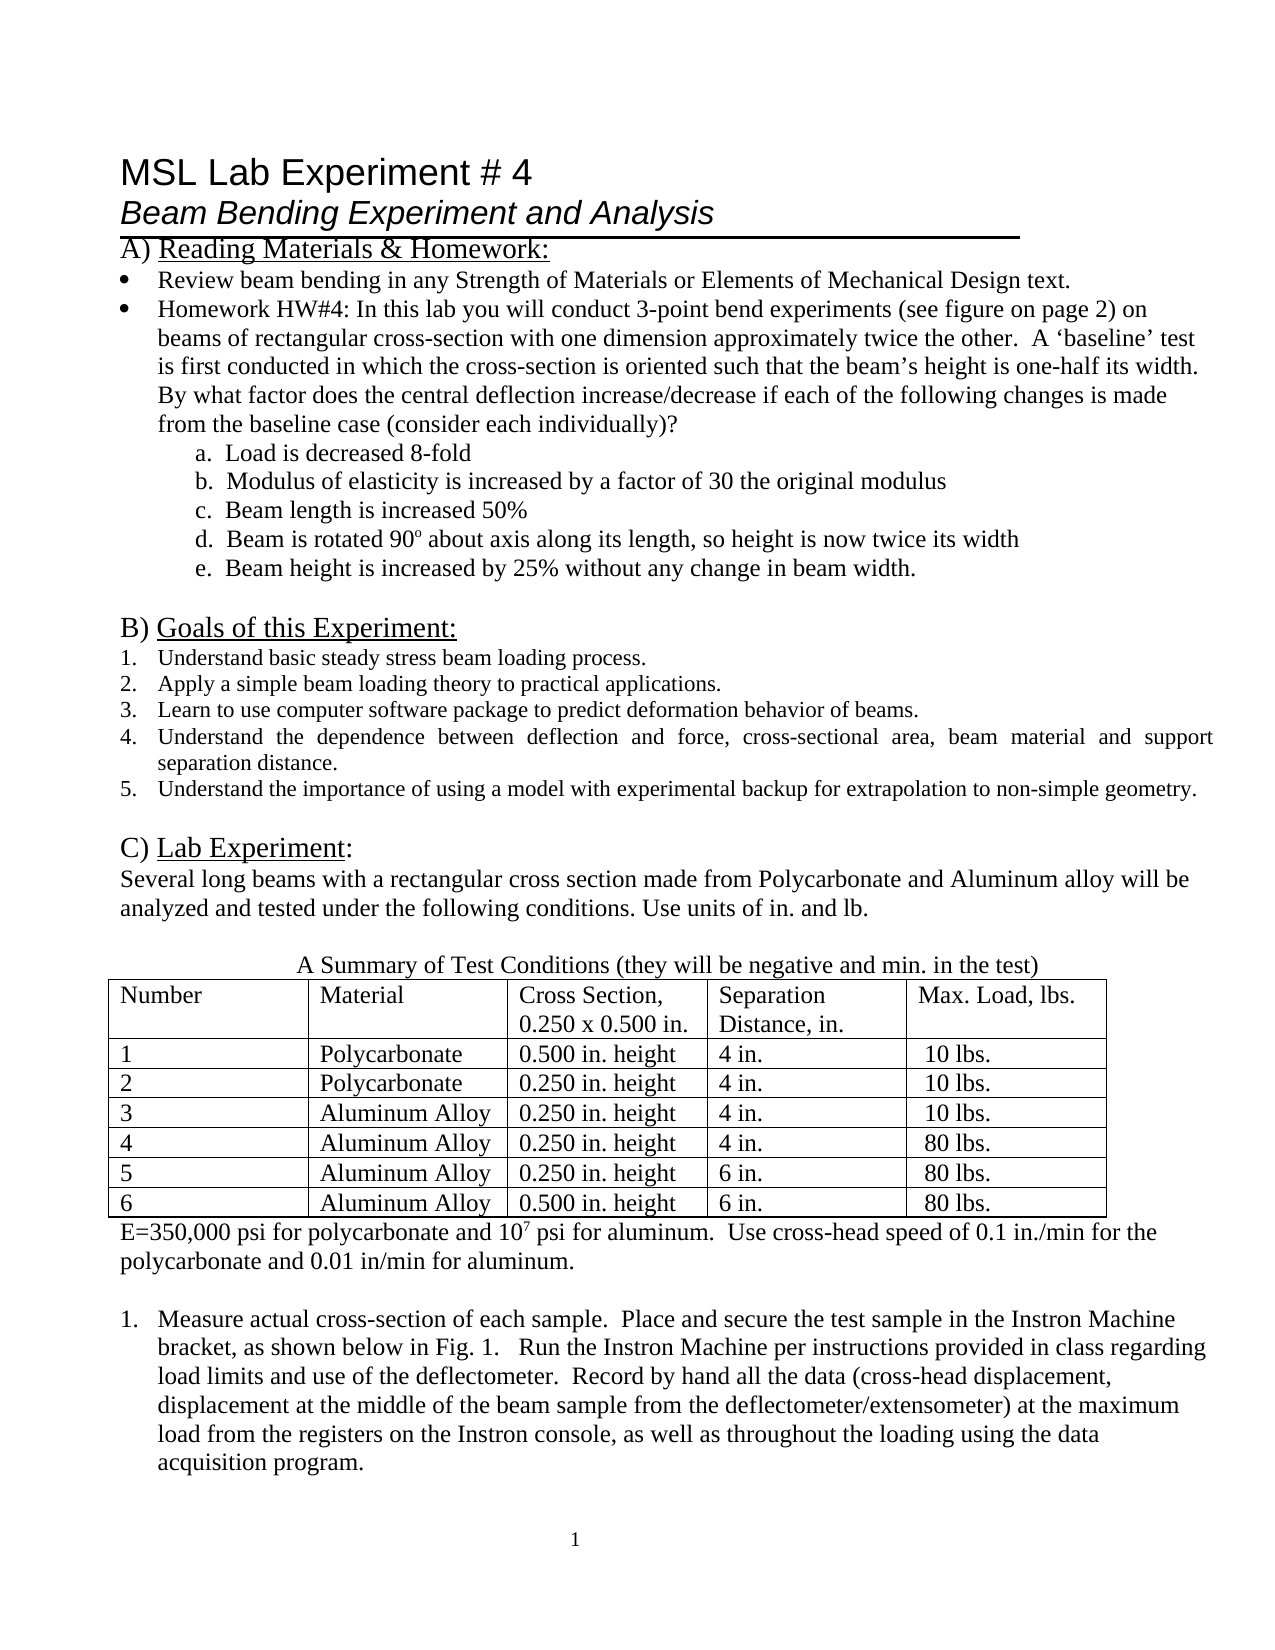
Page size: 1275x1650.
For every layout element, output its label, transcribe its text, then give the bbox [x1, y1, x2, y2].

table_cell 0.250 in. height [508, 1069, 707, 1097]
table_header Max. Load, lbs. [907, 980, 1106, 1038]
table_cell 80 lbs. [907, 1158, 1106, 1187]
table_cell 4 in. [708, 1098, 906, 1127]
table_cell 6 in. [708, 1158, 906, 1187]
table_header Separation Distance, in. [708, 980, 906, 1038]
table_cell 10 lbs. [907, 1069, 1106, 1097]
table_cell 10 lbs. [907, 1098, 1106, 1127]
text e. Beam height is increased by 25% without any change in beam width. [120, 553, 1215, 581]
list Homework HW#4: In this lab you will conduct 3-point bend experiments (see figure on page 2) on beams of rectangular cross-section with one dimension approximately twice the other. A ‘baseline’ test is first conducted in which the cross-section is oriented such that the beam’s height is one-half its width. By what factor does the central deflection increase/decrease if each of the following changes is made from the baseline case (consider each individually)? [120, 294, 1215, 438]
text A) Reading Materials & Homework: [120, 232, 1215, 265]
list Understand the dependence between deflection and force, cross-sectional area, beam material and support separation distance. [120, 723, 1215, 775]
list Review beam bending in any Strength of Materials or Elements of Mechanical Design text. [120, 265, 1215, 294]
table_header Cross Section, 0.250 x 0.500 in. [508, 980, 707, 1038]
text a. Load is decreased 8-fold [120, 438, 1215, 466]
table_header Number [109, 980, 308, 1038]
list Measure actual cross-section of each sample. Place and secure the test sample in the Instron Machine bracket, as shown below in Fig. 1. Run the Instron Machine per instructions provided in class regarding load limits and use of the deflectometer. Record by hand all the data (cross-head displacement, displacement at the middle of the beam sample from the deflectometer/extensometer) at the maximum load from the registers on the Instron console, as well as throughout the loading using the data acquisition program. [120, 1304, 1215, 1476]
text Several long beams with a rectangular cross section made from Polycarbonate and Aluminum alloy will be analyzed and tested under the following conditions. Use units of in. and lb. [120, 864, 1215, 922]
table_cell Aluminum Alloy [309, 1188, 507, 1216]
table_cell 6 in. [708, 1188, 906, 1216]
table_cell Aluminum Alloy [309, 1158, 507, 1187]
table_cell 4 [109, 1128, 308, 1157]
table_cell 3 [109, 1098, 308, 1127]
table_cell Polycarbonate [309, 1039, 507, 1067]
table_cell 2 [109, 1069, 308, 1097]
text B) Goals of this Experiment: [120, 610, 1215, 644]
text E=350,000 psi for polycarbonate and 107 psi for aluminum. Use cross-head speed of 0.1 in./min for the polycarbonate and 0.01 in/min for aluminum. [120, 1217, 1215, 1275]
table_cell 0.250 in. height [508, 1128, 707, 1157]
text C) Lab Experiment: [120, 831, 1215, 864]
table_cell 80 lbs. [907, 1188, 1106, 1216]
table_cell 1 [109, 1039, 308, 1067]
table_cell 4 in. [708, 1039, 906, 1067]
list Apply a simple beam loading theory to practical applications. [120, 670, 1215, 696]
table_cell 0.250 in. height [508, 1158, 707, 1187]
table_cell 6 [109, 1188, 308, 1216]
text d. Beam is rotated 90o about axis along its length, so height is now twice its width [120, 524, 1215, 553]
table_cell 10 lbs. [907, 1039, 1106, 1067]
table_cell 0.250 in. height [508, 1098, 707, 1127]
text c. Beam length is increased 50% [120, 495, 1215, 524]
table_header Material [309, 980, 507, 1038]
subtitle Beam Bending Experiment and Analysis [120, 193, 1215, 232]
text b. Modulus of elasticity is increased by a factor of 30 the original modulus [120, 466, 1215, 495]
table_cell Aluminum Alloy [309, 1128, 507, 1157]
table_cell 4 in. [708, 1128, 906, 1157]
table_cell 0.500 in. height [508, 1039, 707, 1067]
list Understand basic steady stress beam loading process. [120, 644, 1215, 670]
list Understand the importance of using a model with experimental backup for extrapolation to non-simple geometry. [120, 775, 1215, 802]
table_cell 5 [109, 1158, 308, 1187]
table_cell Aluminum Alloy [309, 1098, 507, 1127]
table_cell 0.500 in. height [508, 1188, 707, 1216]
list Learn to use computer software package to predict deformation behavior of beams. [120, 696, 1215, 723]
table_cell 80 lbs. [907, 1128, 1106, 1157]
table_cell 4 in. [708, 1069, 906, 1097]
subtitle A Summary of Test Conditions (they will be negative and min. in the test) [120, 950, 1215, 979]
subtitle MSL Lab Experiment # 4 [120, 150, 1215, 193]
table_cell Polycarbonate [309, 1069, 507, 1097]
